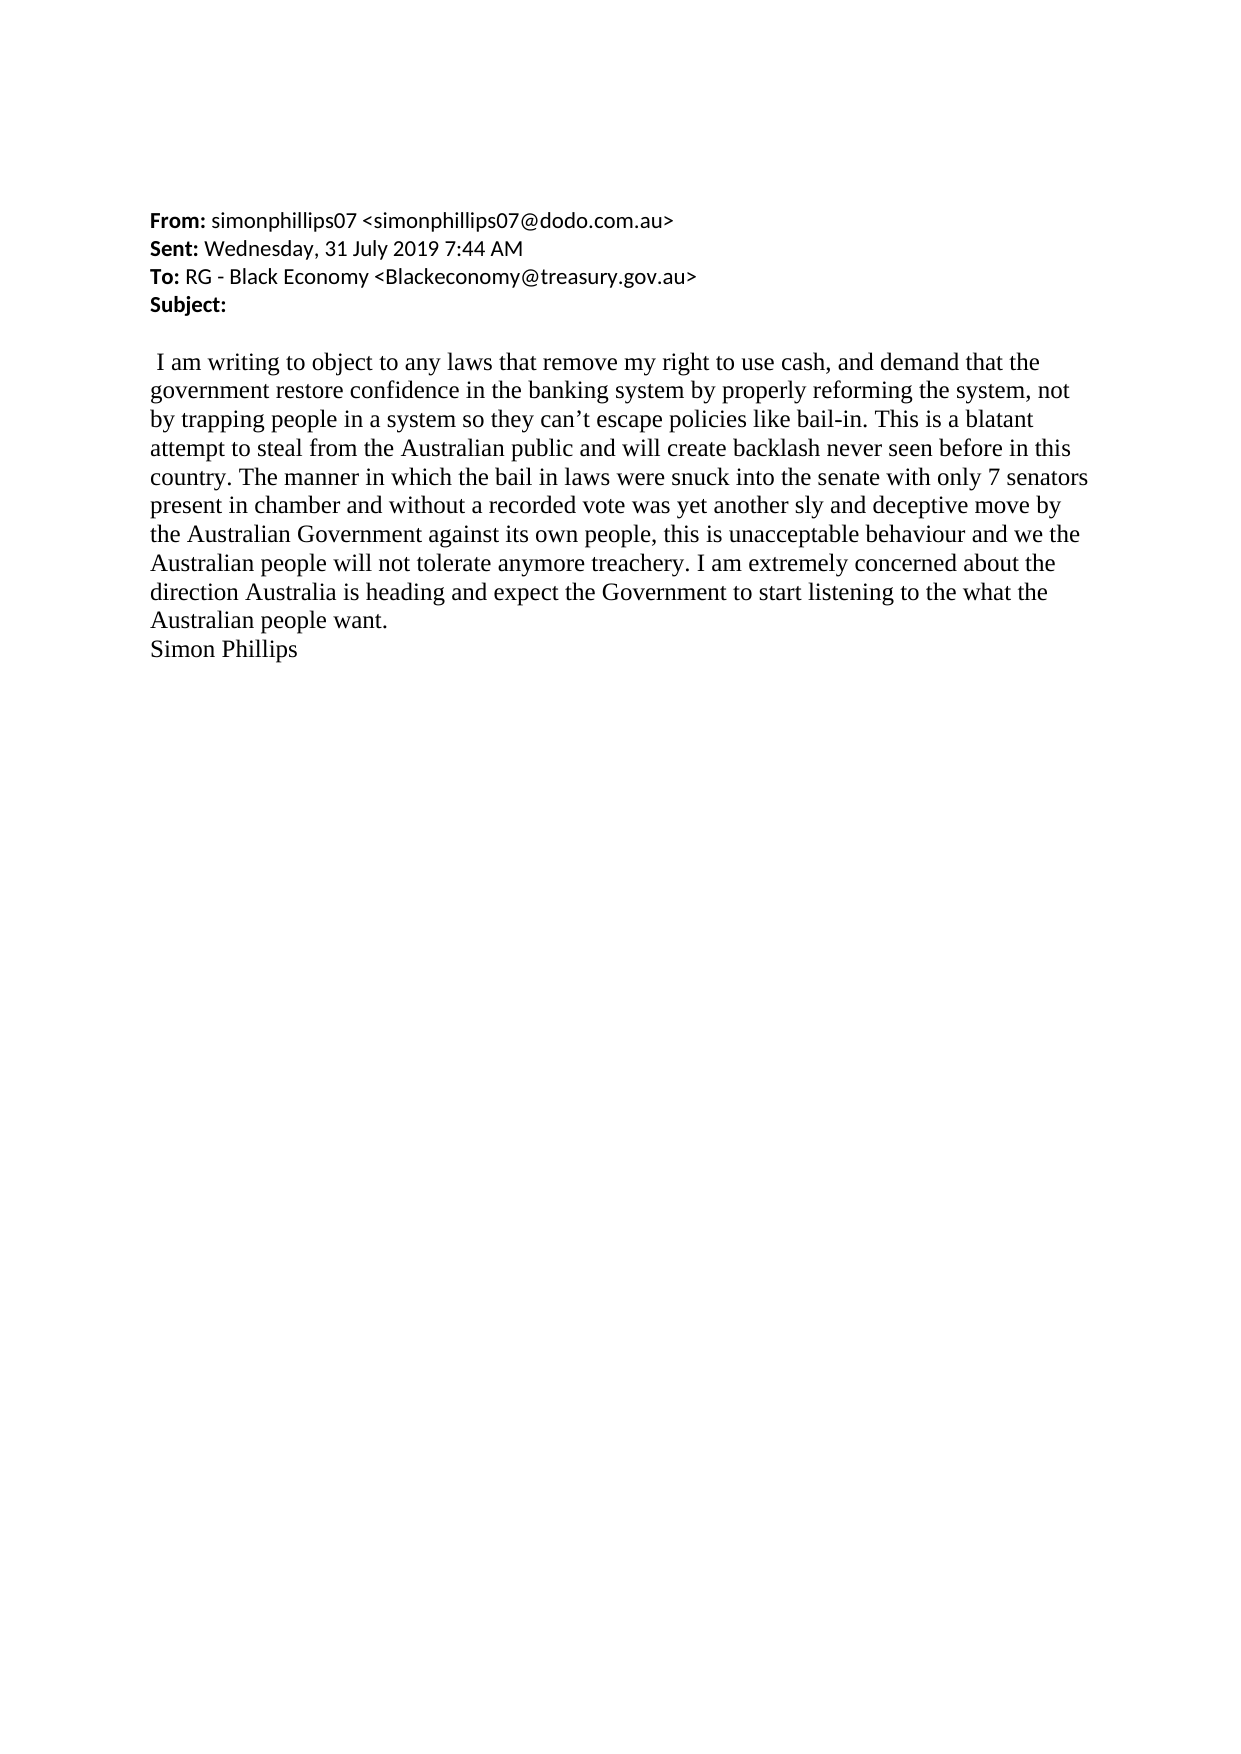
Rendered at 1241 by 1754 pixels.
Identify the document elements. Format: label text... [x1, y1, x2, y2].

text I am writing to object to any laws that remove my right to use cash, and demand that the government restore confidence in the banking system by properly reforming the system, not by trapping people in a system so they can’t escape policies like bail-in. This is a blatant attempt to steal from the Australian public and will create backlash never seen before in this country. The manner in which the bail in laws were snuck into the senate with only 7 senators present in chamber and without a recorded vote was yet another sly and deceptive move by the Australian Government against its own people, this is unacceptable behaviour and we the Australian people will not tolerate anymore treachery. I am extremely concerned about the direction Australia is heading and expect the Government to start listening to the what the Australian people want. [150, 347, 1090, 634]
text Simon Phillips [150, 634, 1090, 663]
text From: simonphillips07 <simonphillips07@dodo.com.au> Sent: Wednesday, 31 July 2019 7:44 AM To: RG - Black Economy <Blackeconomy@treasury.gov.au> Subject: [150, 206, 1090, 318]
